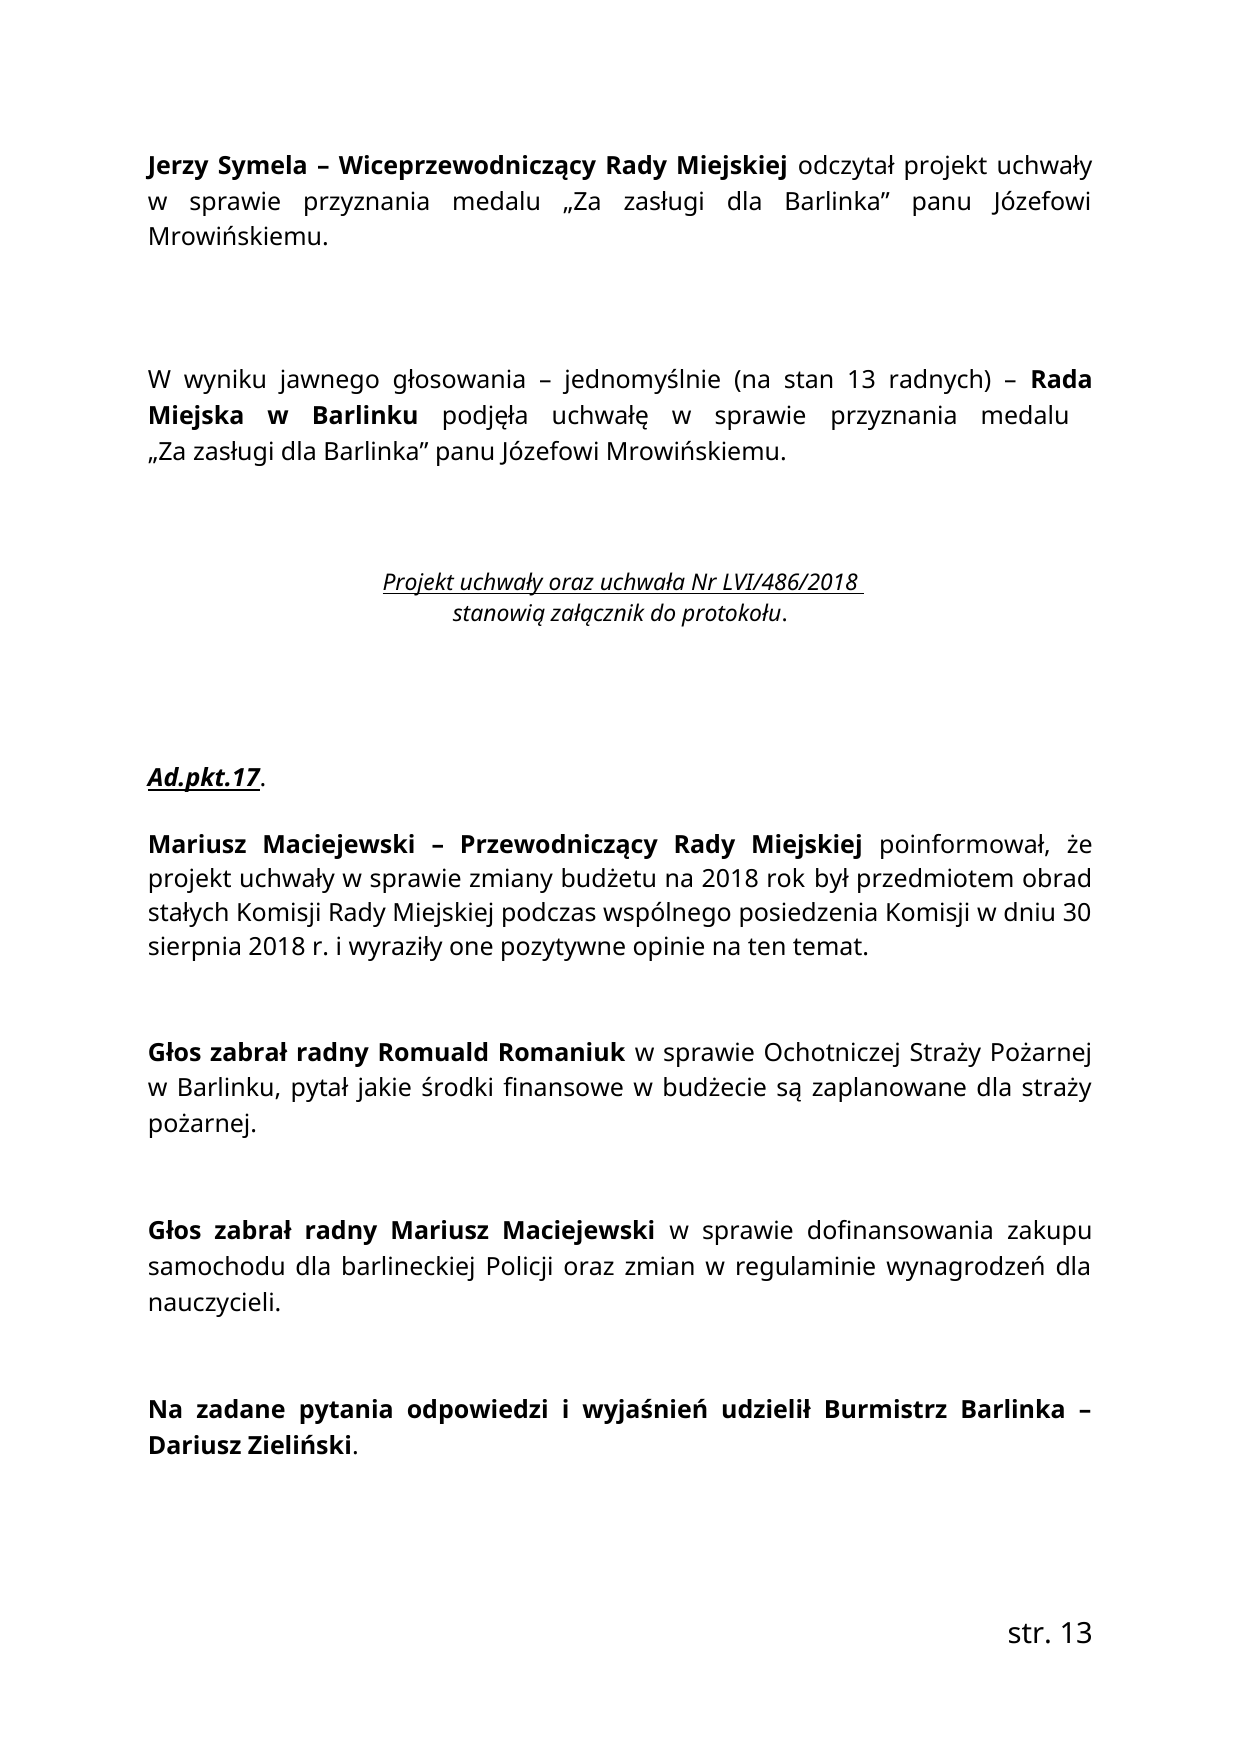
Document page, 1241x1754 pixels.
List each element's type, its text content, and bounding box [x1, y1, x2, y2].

text Głos zabrał radny Romuald Romaniuk w sprawie Ochotniczej Straży Pożarnej w Barlinku, pytał jakie środki finansowe w budżecie są zaplanowane dla straży pożarnej. [148, 1034, 1093, 1140]
text Jerzy Symela – Wiceprzewodniczący Rady Miejskiej odczytał projekt uchwały w sprawie przyznania medalu „Za zasługi dla Barlinka” panu Józefowi Mrowińskiemu. [148, 148, 1093, 253]
text W wyniku jawnego głosowania – jednomyślnie (na stan 13 radnych) – Rada Miejska w Barlinku podjęła uchwałę w sprawie przyznania medalu „Za zasługi dla Barlinka” panu Józefowi Mrowińskiemu. [148, 362, 1093, 467]
text Mariusz Maciejewski – Przewodniczący Rady Miejskiej poinformował, że projekt uchwały w sprawie zmiany budżetu na 2018 rok był przedmiotem obrad stałych Komisji Rady Miejskiej podczas wspólnego posiedzenia Komisji w dniu 30 sierpnia 2018 r. i wyraziły one pozytywne opinie na ten temat. [148, 827, 1093, 963]
text stanowią załącznik do protokołu. [148, 597, 1093, 628]
text Na zadane pytania odpowiedzi i wyjaśnień udzielił Burmistrz Barlinka – Dariusz Zieliński. [148, 1392, 1093, 1461]
text Głos zabrał radny Mariusz Maciejewski w sprawie dofinansowania zakupu samochodu dla barlineckiej Policji oraz zmian w regulaminie wynagrodzeń dla nauczycieli. [148, 1213, 1093, 1318]
text Ad.pkt.17. [148, 760, 1093, 794]
text Projekt uchwały oraz uchwała Nr LVI/486/2018 [148, 566, 1093, 597]
